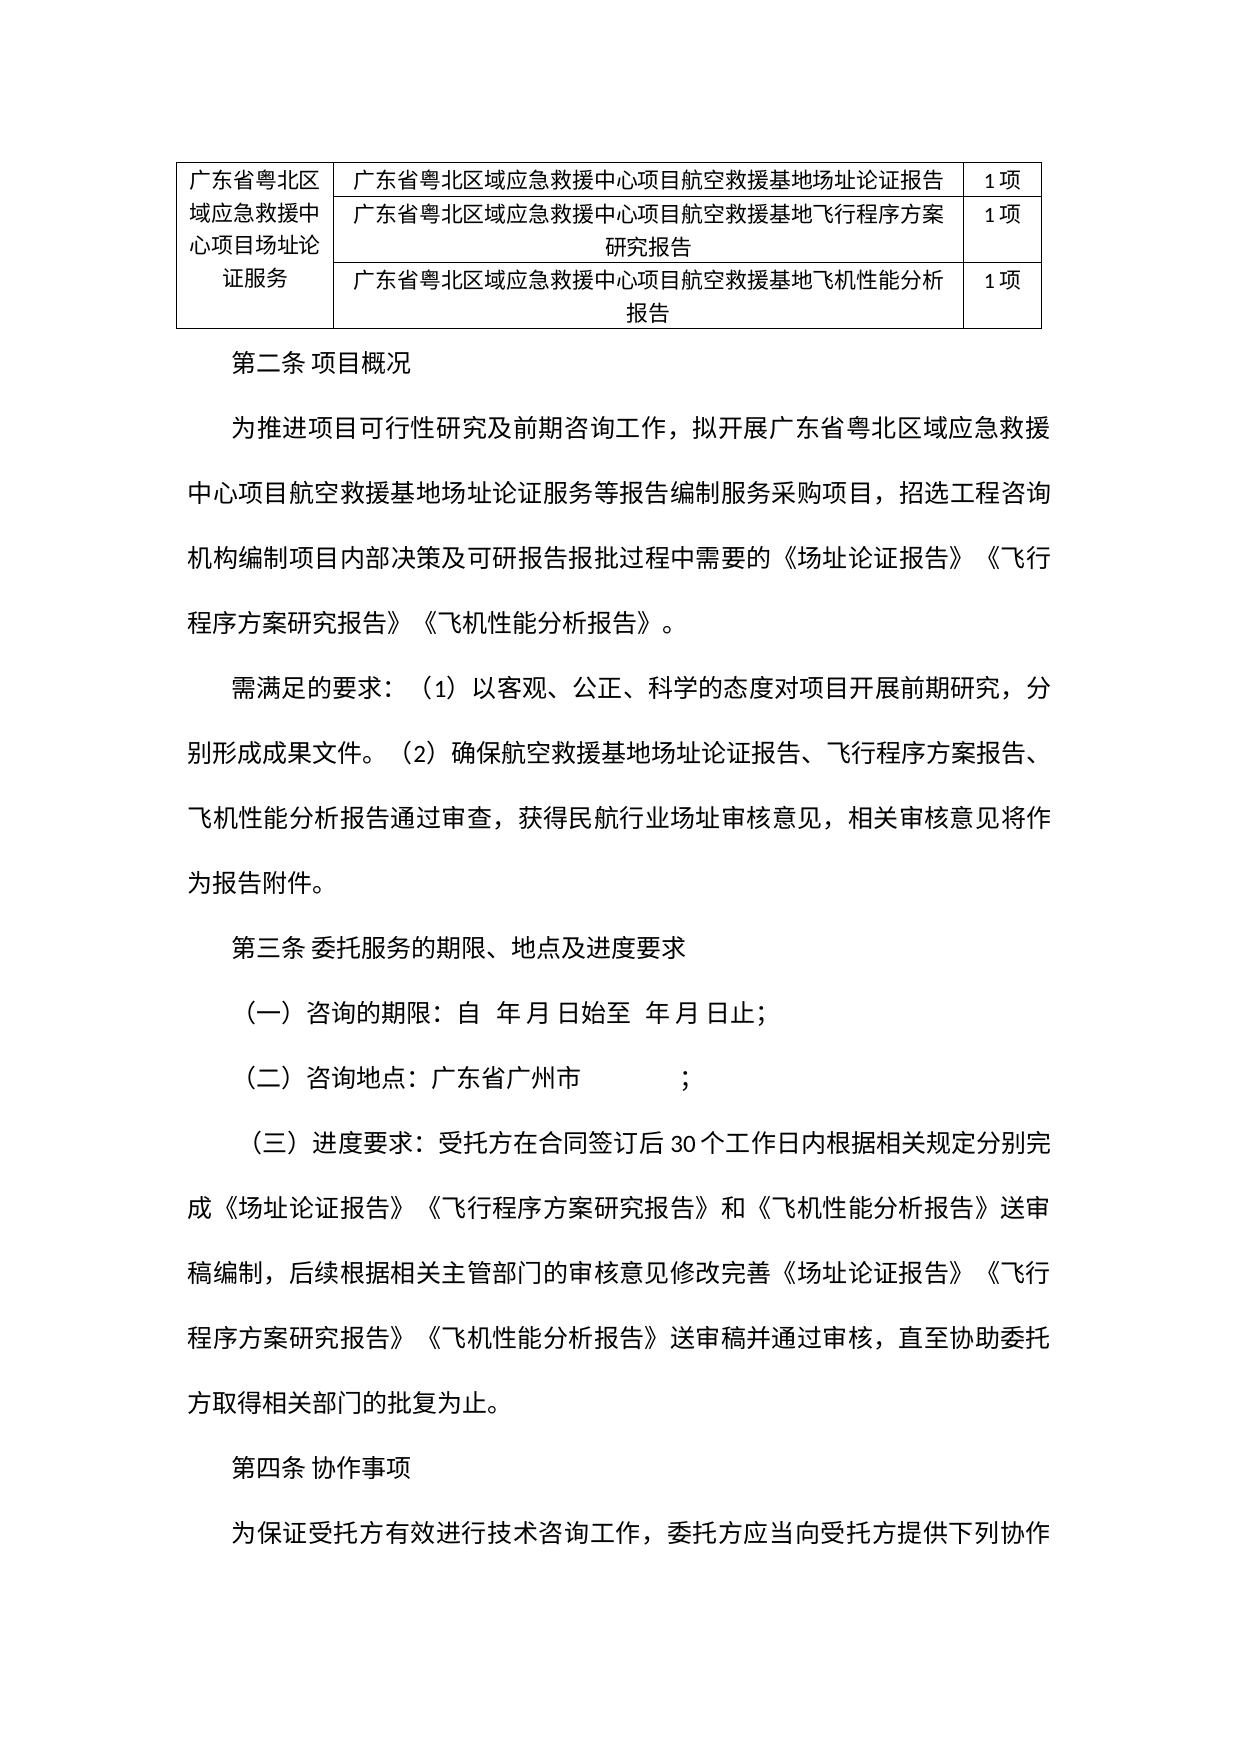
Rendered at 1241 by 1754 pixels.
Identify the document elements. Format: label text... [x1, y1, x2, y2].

table_cell 广东省粤北区域应急救援中心项目场址论证服务 [177, 163, 333, 328]
text 需满足的要求：（1）以客观、公正、科学的态度对项目开展前期研究，分别形成成果文件。（2）确保航空救援基地场址论证报告、飞行程序方案报告、飞机性能分析报告通过审查，获得民航行业场址审核意见，相关审核意见将作为报告附件。 [187, 654, 1053, 914]
table_cell 广东省粤北区域应急救援中心项目航空救援基地飞行程序方案研究报告 [334, 197, 963, 262]
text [187, 1499, 1053, 1564]
table_cell 1项 [964, 197, 1041, 262]
table_cell 1项 [964, 163, 1041, 196]
text 第四条 协作事项 [187, 1434, 1053, 1499]
text （二）咨询地点：广东省广州市 ； [187, 1044, 1053, 1109]
text （一）咨询的期限：自 年 月 日始至 年 月 日止； [187, 979, 1053, 1044]
table_cell 广东省粤北区域应急救援中心项目航空救援基地飞机性能分析报告 [334, 263, 963, 328]
table_cell 广东省粤北区域应急救援中心项目航空救援基地场址论证报告 [334, 163, 963, 196]
table_cell 1项 [964, 263, 1041, 328]
text （三）进度要求：受托方在合同签订后30个工作日内根据相关规定分别完成《场址论证报告》《飞行程序方案研究报告》和《飞机性能分析报告》送审稿编制，后续根据相关主管部门的审核意见修改完善《场址论证报告》《飞行程序方案研究报告》《飞机性能分析报告》送审稿并通过审核，直至协助委托方取得相关部门的批复为止。 [187, 1109, 1053, 1434]
text 为推进项目可行性研究及前期咨询工作，拟开展广东省粤北区域应急救援中心项目航空救援基地场址论证服务等报告编制服务采购项目，招选工程咨询机构编制项目内部决策及可研报告报批过程中需要的《场址论证报告》《飞行程序方案研究报告》《飞机性能分析报告》。 [187, 394, 1053, 654]
text 第二条 项目概况 [187, 329, 1053, 394]
text 第三条 委托服务的期限、地点及进度要求 [187, 914, 1053, 979]
